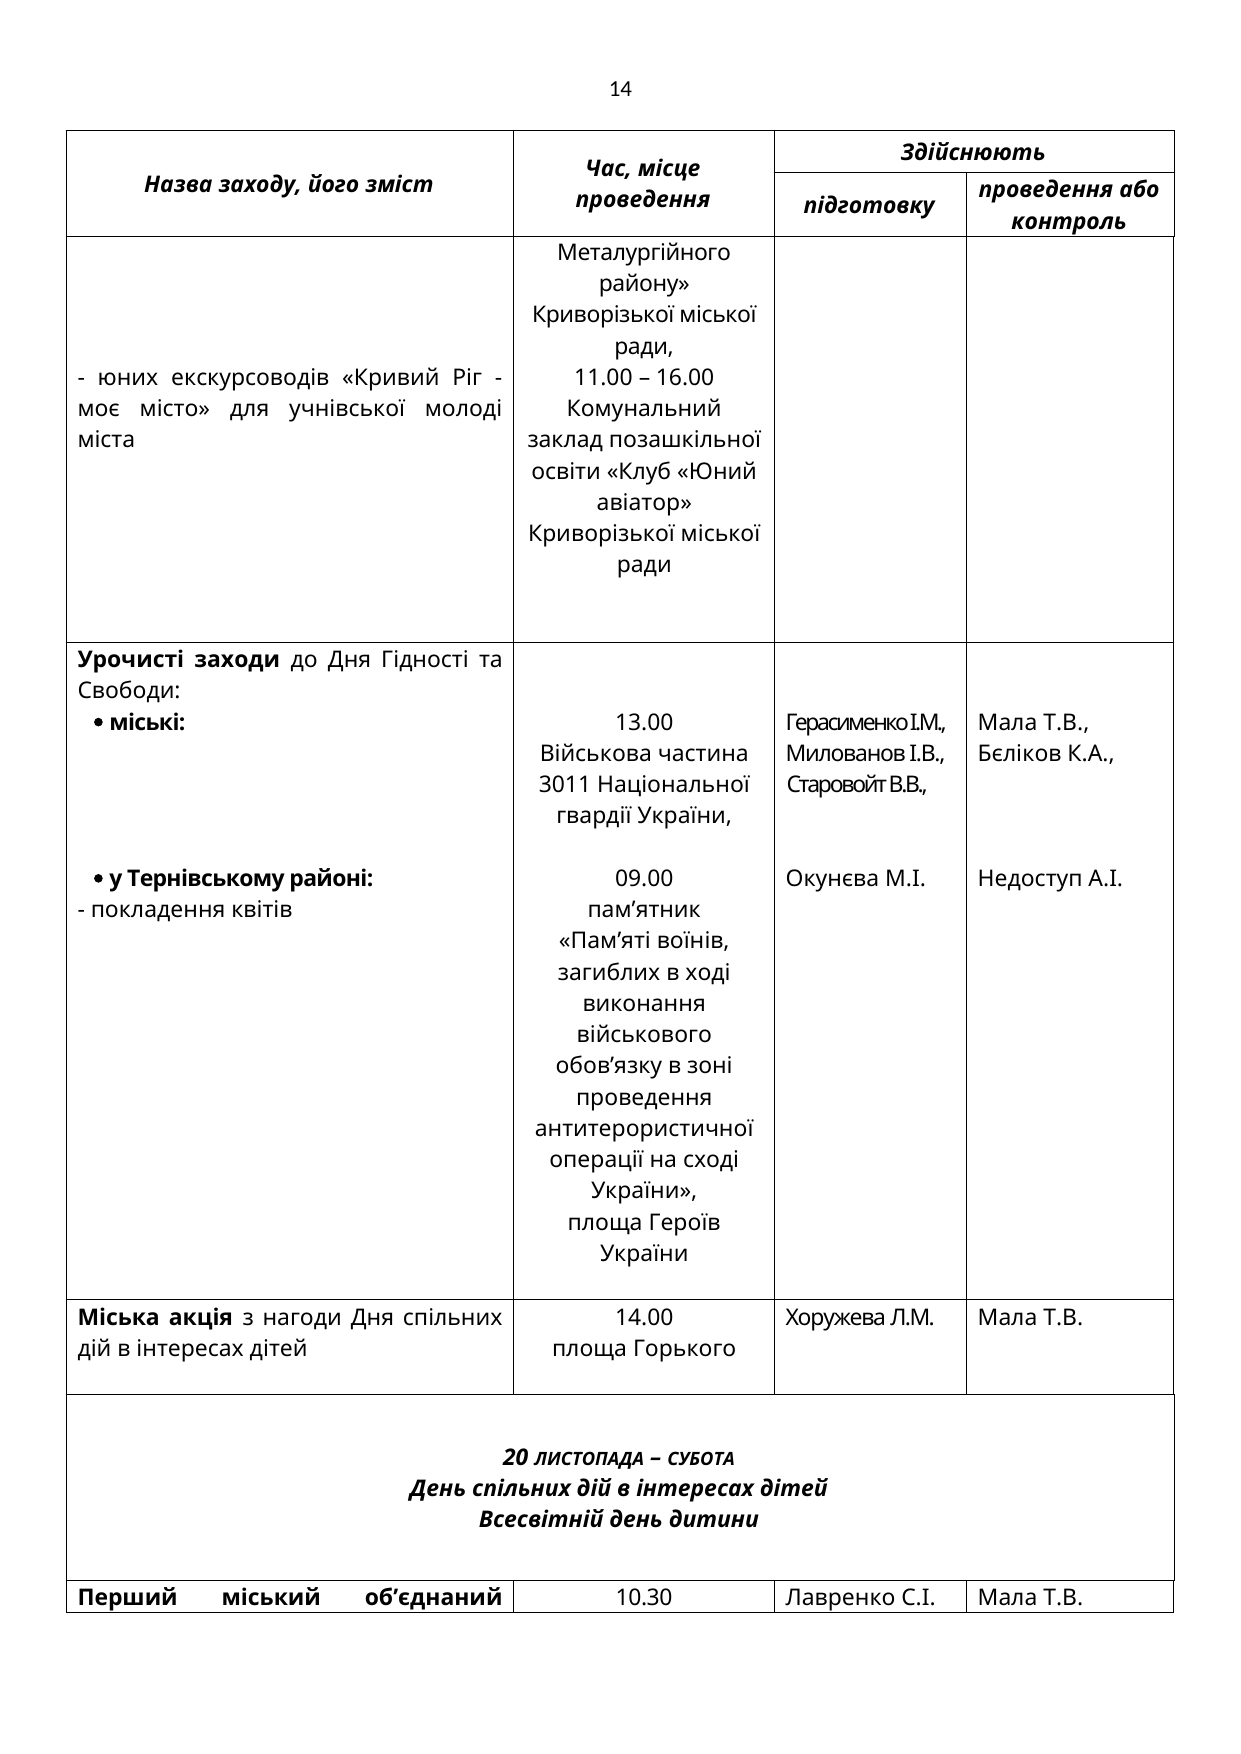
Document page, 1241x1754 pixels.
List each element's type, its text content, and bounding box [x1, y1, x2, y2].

table_cell Мала Т.В., Бєліков К.А., [967, 706, 1173, 862]
table_cell 14.00 площа Горького [514, 1300, 774, 1394]
table_cell Урочисті заходи до Дня Гідності та Свободи: [67, 643, 513, 706]
table_cell Лавренко С.І. [775, 1581, 966, 1612]
table_cell Герасименко І.М., Милованов І.В., Старовойт В.В., [775, 706, 966, 862]
table_header Час, місце проведення [514, 131, 774, 236]
table_cell Окунєва М.І. [775, 862, 966, 1299]
table_header Назва заходу, його зміст [67, 131, 513, 236]
table_cell Мала Т.В. [967, 1300, 1173, 1394]
table_header Здійснюють [775, 131, 1174, 172]
table_cell Недоступ А.І. [967, 862, 1173, 1299]
table_cell 11.00 – 16.00 Комунальний заклад позашкільної освіти «Клуб «Юний авіатор» Криворізької міської ради [514, 361, 774, 642]
table_cell 20 листопада – субота День спільних дій в інтересах дітей Всесвітній день дитини [67, 1395, 1174, 1580]
table_cell - юних екскурсоводів «Кривий Ріг -моє місто» для учнівської молоді міста [67, 361, 513, 642]
table_cell 10.30 Палац молоді і студентів [514, 1581, 774, 1612]
table_cell [514, 643, 774, 706]
table_cell Мала Т.В. [967, 1581, 1173, 1612]
table_cell [775, 643, 966, 706]
table_cell 09.00 пам’ятник «Пам’яті воїнів, загиблих в ході виконання військового обов’язку в зоні проведення антитерористичної операції на сході України», площа Героїв України [514, 862, 774, 1299]
table_cell Міська акція з нагоди Дня спільних дій в інтересах дітей [67, 1300, 513, 1394]
table_cell [775, 237, 966, 361]
table_cell у Тернівському районі: - покладення квітів [67, 862, 513, 1299]
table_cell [67, 237, 513, 361]
table_cell Хоружева Л.М. [775, 1300, 966, 1394]
table_cell 13.00 Військова частина 3011 Національної гвардії України, [514, 706, 774, 862]
table_cell [967, 361, 1173, 642]
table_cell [67, 1581, 513, 1612]
table_cell міські: [67, 706, 513, 862]
table_cell проведення або контроль [967, 173, 1174, 236]
table_cell [775, 361, 966, 642]
table_cell підготовку [775, 173, 966, 236]
table_cell [967, 643, 1173, 706]
table_cell [967, 237, 1173, 361]
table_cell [514, 237, 774, 361]
